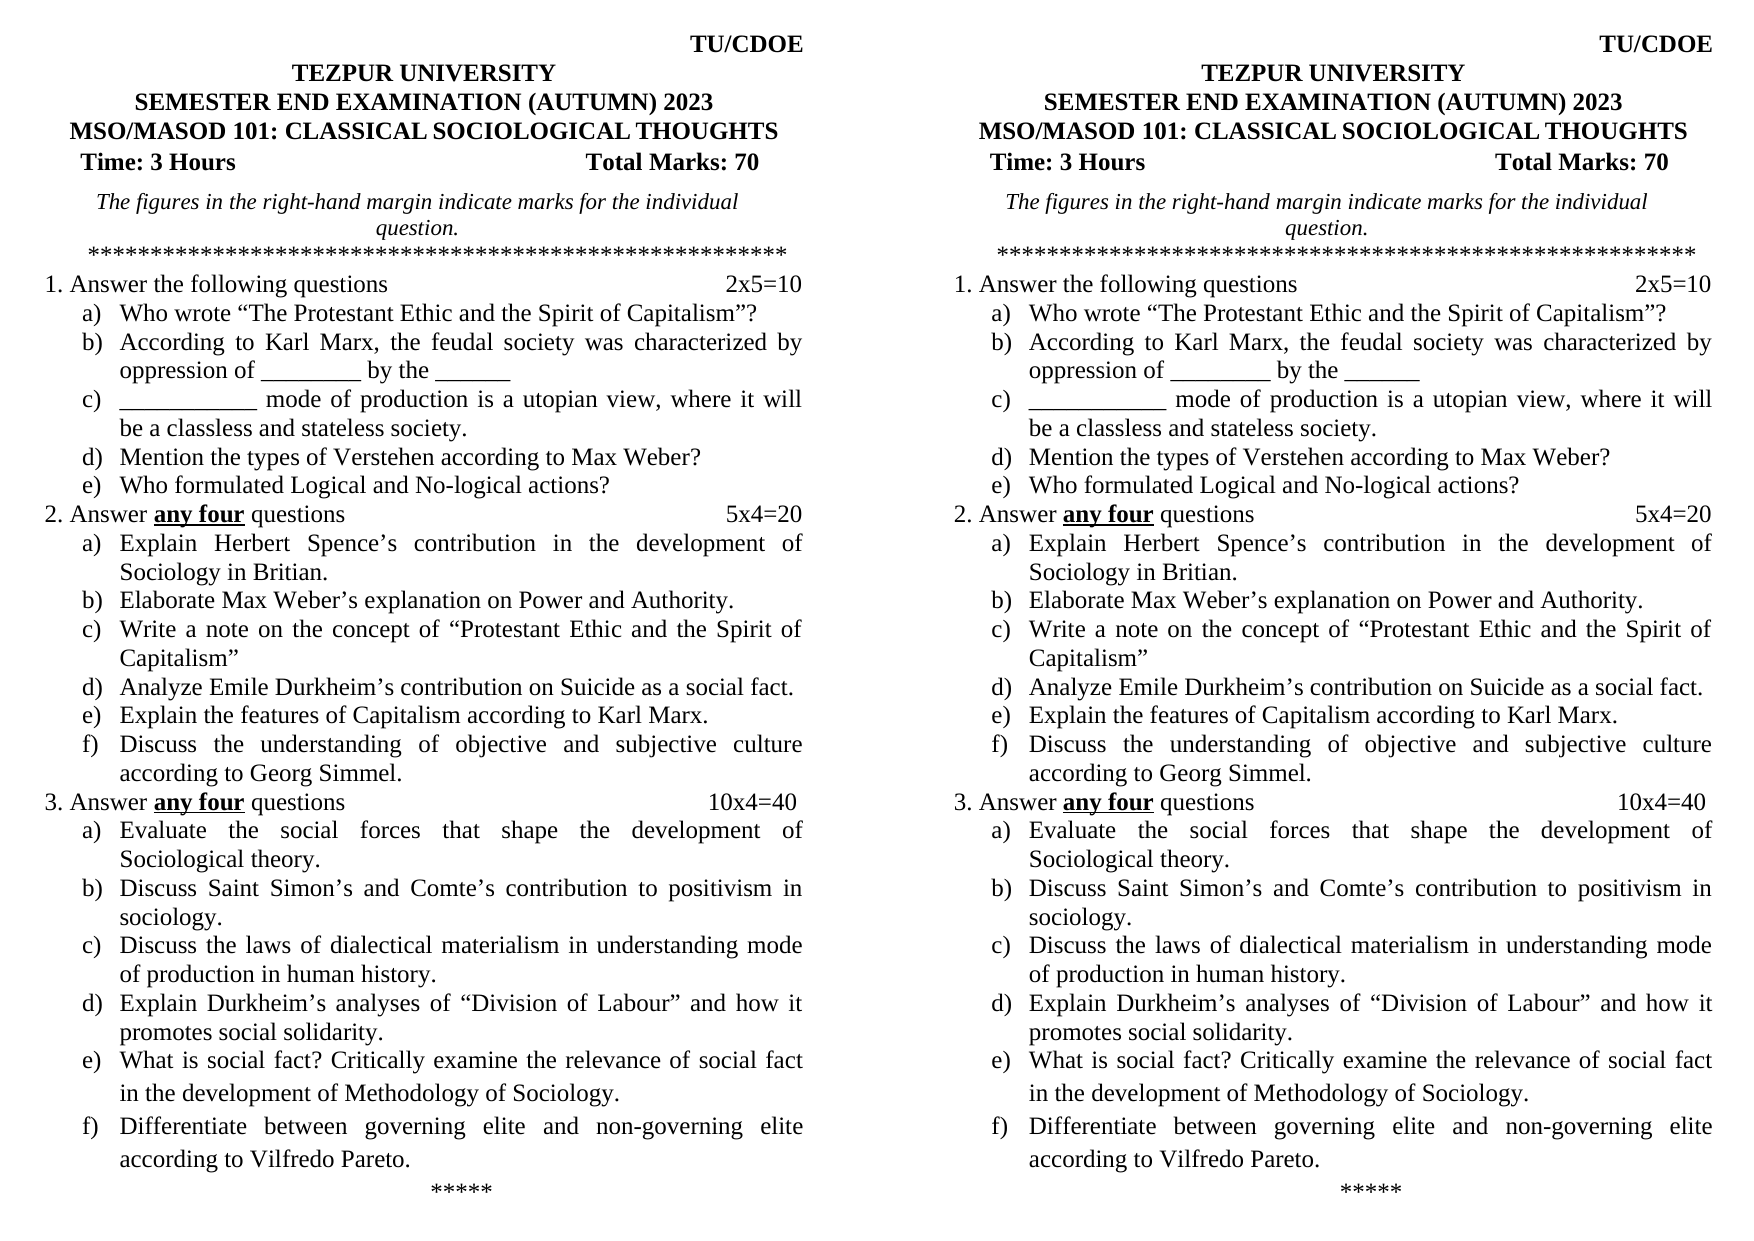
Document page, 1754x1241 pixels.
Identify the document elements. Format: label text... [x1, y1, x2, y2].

text 2. Answer any four questions 5x4=20 [954, 499, 1713, 528]
list Explain the features of Capitalism according to Karl Marx. [82, 700, 803, 729]
list Discuss Saint Simon’s and Comte’s contribution to positivism in sociology. [82, 873, 803, 930]
list Discuss Saint Simon’s and Comte’s contribution to positivism in sociology. [991, 873, 1713, 930]
list Elaborate Max Weber’s explanation on Power and Authority. [991, 585, 1713, 614]
text The figures in the right-hand margin indicate marks for the individual question. [983, 188, 1670, 240]
list Who wrote “The Protestant Ethic and the Spirit of Capitalism”? [82, 298, 803, 327]
text SEMESTER END EXAMINATION (AUTUMN) 2023 [44, 87, 803, 116]
list Differentiate between governing elite and non-governing elite according to Vilfredo Pareto. [991, 1111, 1713, 1173]
list Explain the features of Capitalism according to Karl Marx. [991, 700, 1713, 729]
text 3. Answer any four questions 10x4=40 [954, 787, 1707, 815]
text Time: 3 Hours Total Marks: 70 [983, 147, 1713, 176]
list Evaluate the social forces that shape the development of Sociological theory. [82, 815, 803, 873]
list Explain Herbert Spence’s contribution in the development of Sociology in Britian. [991, 528, 1713, 585]
list Explain Durkheim’s analyses of “Division of Labour” and how it promotes social solidarity. [991, 988, 1713, 1045]
list Who formulated Logical and No-logical actions? [82, 470, 803, 499]
text ***** [1029, 1177, 1713, 1206]
text MSO/MASOD 101: CLASSICAL SOCIOLOGICAL THOUGHTS [954, 116, 1713, 144]
list What is social fact? Critically examine the relevance of social fact in the development of Methodology of Sociology. [82, 1045, 803, 1107]
text MSO/MASOD 101: CLASSICAL SOCIOLOGICAL THOUGHTS [44, 116, 803, 144]
list Elaborate Max Weber’s explanation on Power and Authority. [82, 585, 803, 614]
list Analyze Emile Durkheim’s contribution on Suicide as a social fact. [82, 672, 803, 700]
list Explain Durkheim’s analyses of “Division of Labour” and how it promotes social solidarity. [82, 988, 803, 1045]
list ___________ mode of production is a utopian view, where it will be a classless and stateless society. [991, 384, 1713, 442]
text TEZPUR UNIVERSITY [954, 58, 1713, 87]
list Mention the types of Verstehen according to Max Weber? [991, 442, 1713, 470]
list Discuss the laws of dialectical materialism in understanding mode of production in human history. [991, 930, 1713, 988]
list Discuss the understanding of objective and subjective culture according to Georg Simmel. [82, 729, 803, 787]
list Write a note on the concept of “Protestant Ethic and the Spirit of Capitalism” [82, 614, 803, 672]
text ******************************************************** [74, 240, 798, 269]
text Time: 3 Hours Total Marks: 70 [74, 147, 803, 176]
list ___________ mode of production is a utopian view, where it will be a classless and stateless society. [82, 384, 803, 442]
list Differentiate between governing elite and non-governing elite according to Vilfredo Pareto. [82, 1111, 803, 1173]
list What is social fact? Critically examine the relevance of social fact in the development of Methodology of Sociology. [991, 1045, 1713, 1107]
text ******************************************************** [983, 240, 1707, 269]
text SEMESTER END EXAMINATION (AUTUMN) 2023 [954, 87, 1713, 116]
text TU/CDOE [954, 29, 1713, 58]
text The figures in the right-hand margin indicate marks for the individual question. [74, 188, 761, 240]
list Who formulated Logical and No-logical actions? [991, 470, 1713, 499]
list Evaluate the social forces that shape the development of Sociological theory. [991, 815, 1713, 873]
list Explain Herbert Spence’s contribution in the development of Sociology in Britian. [82, 528, 803, 585]
text 3. Answer any four questions 10x4=40 [44, 787, 797, 815]
list According to Karl Marx, the feudal society was characterized by oppression of ________ by the ______ [82, 327, 803, 384]
text ***** [119, 1177, 803, 1206]
text TEZPUR UNIVERSITY [44, 58, 803, 87]
list Discuss the laws of dialectical materialism in understanding mode of production in human history. [82, 930, 803, 988]
list According to Karl Marx, the feudal society was characterized by oppression of ________ by the ______ [991, 327, 1713, 384]
text TU/CDOE [44, 29, 803, 58]
list Who wrote “The Protestant Ethic and the Spirit of Capitalism”? [991, 298, 1713, 327]
text 1. Answer the following questions 2x5=10 [44, 269, 803, 298]
list Write a note on the concept of “Protestant Ethic and the Spirit of Capitalism” [991, 614, 1713, 672]
text 1. Answer the following questions 2x5=10 [954, 269, 1713, 298]
list Analyze Emile Durkheim’s contribution on Suicide as a social fact. [991, 672, 1713, 700]
text 2. Answer any four questions 5x4=20 [44, 499, 803, 528]
list Discuss the understanding of objective and subjective culture according to Georg Simmel. [991, 729, 1713, 787]
list Mention the types of Verstehen according to Max Weber? [82, 442, 803, 470]
